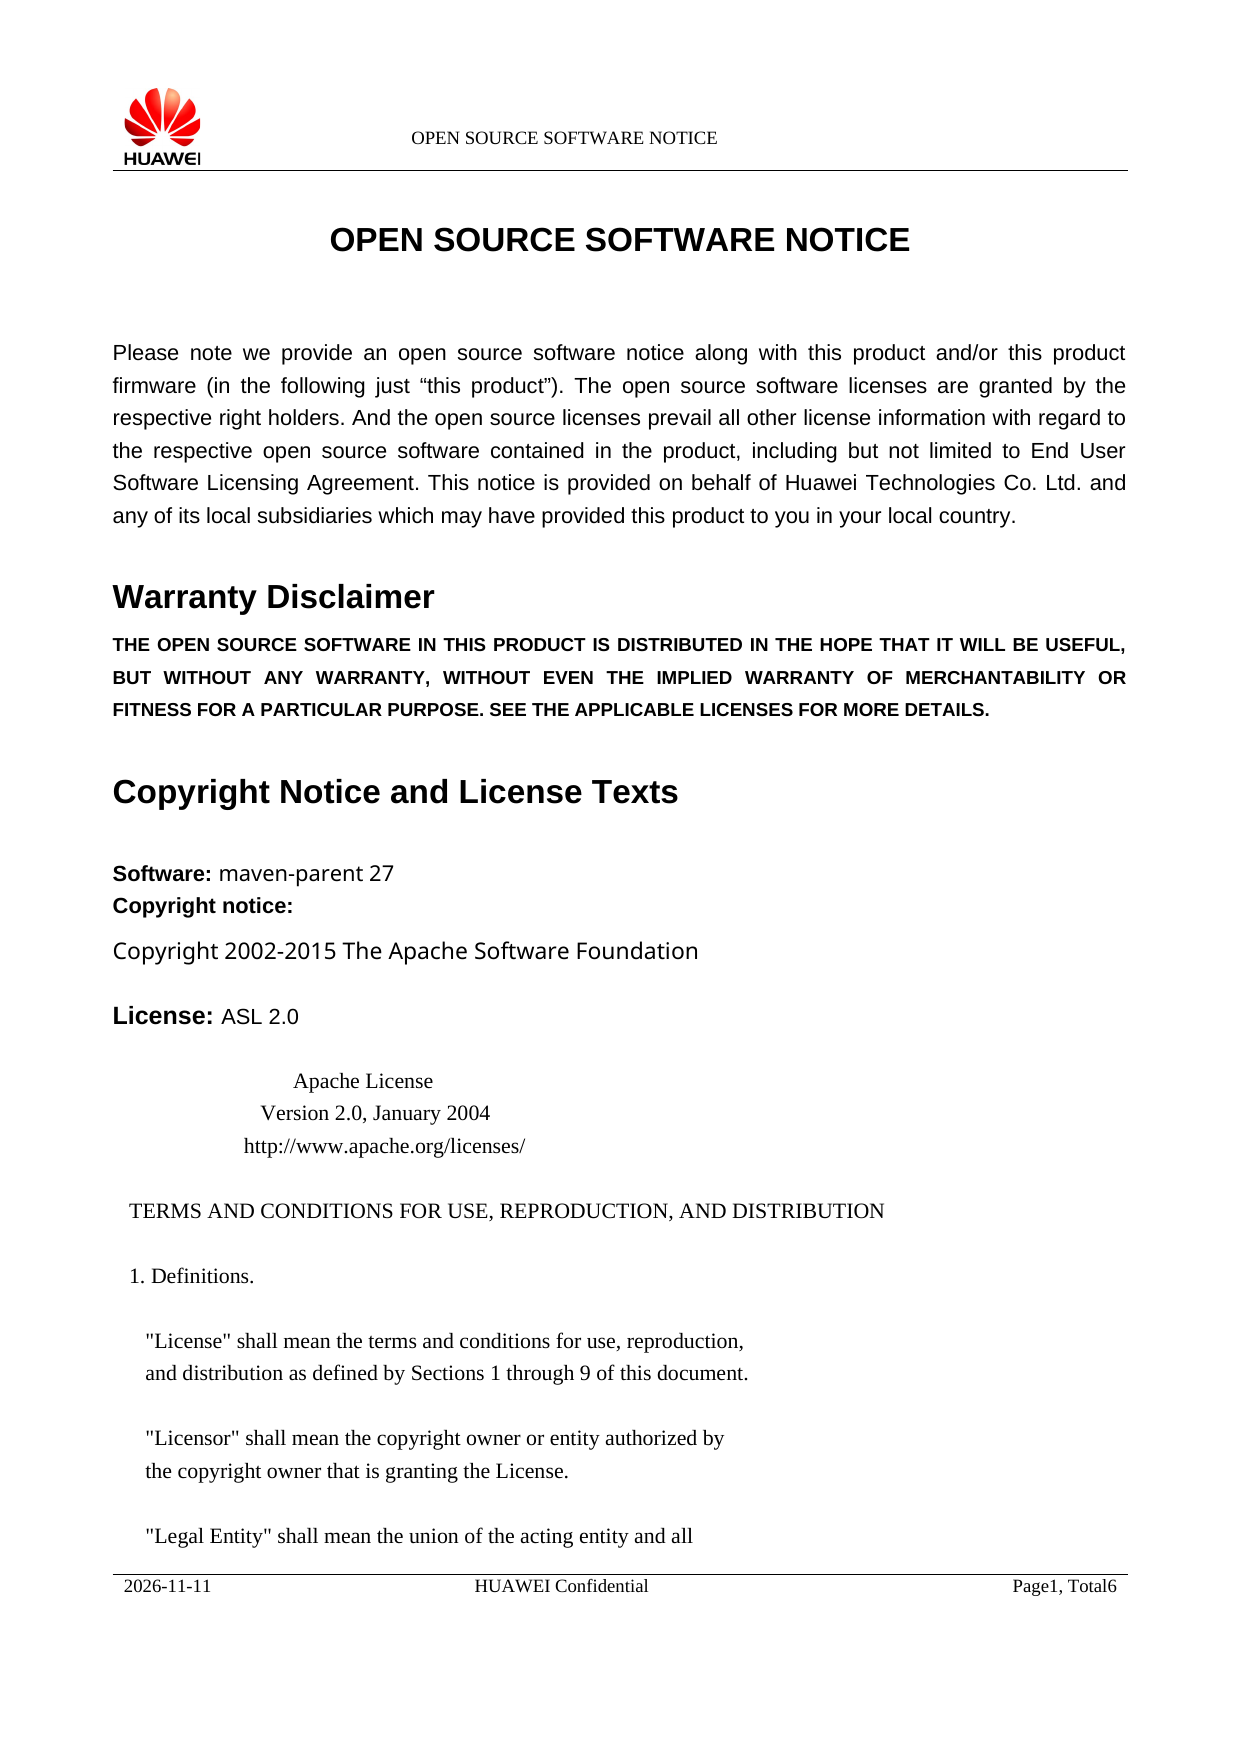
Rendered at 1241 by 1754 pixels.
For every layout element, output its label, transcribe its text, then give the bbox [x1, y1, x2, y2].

text Copyright notice: [112, 889, 1128, 921]
text The open source software in this product is distributed in the hope that it will be useful, but WITHOUT ANY WARRANTY, without even the implied warranty of MERCHANTABILITY or FITNESS FOR A PARTICULAR PURPOSE. See the applicable licenses for more details. [112, 629, 1128, 726]
text Please note we provide an open source software notice along with this product and/or this product firmware (in the following just “this product”). The open source software licenses are granted by the respective right holders. And the open source licenses prevail all other license information with regard to the respective open source software contained in the product, including but not limited to End User Software Licensing Agreement. This notice is provided on behalf of Huawei Technologies Co. Ltd. and any of its local subsidiaries which may have provided this product to you in your local country. [112, 336, 1128, 531]
text Warranty Disclaimer [112, 564, 1128, 629]
picture [124, 88, 201, 165]
text License: ASL 2.0 [112, 999, 1128, 1031]
text Copyright Notice and License Texts [112, 759, 1128, 824]
title Software: maven-parent 27 [112, 856, 1128, 889]
text OPEN SOURCE SOFTWARE NOTICE [112, 206, 1128, 271]
text Copyright 2002-2015 The Apache Software Foundation [112, 934, 1128, 999]
